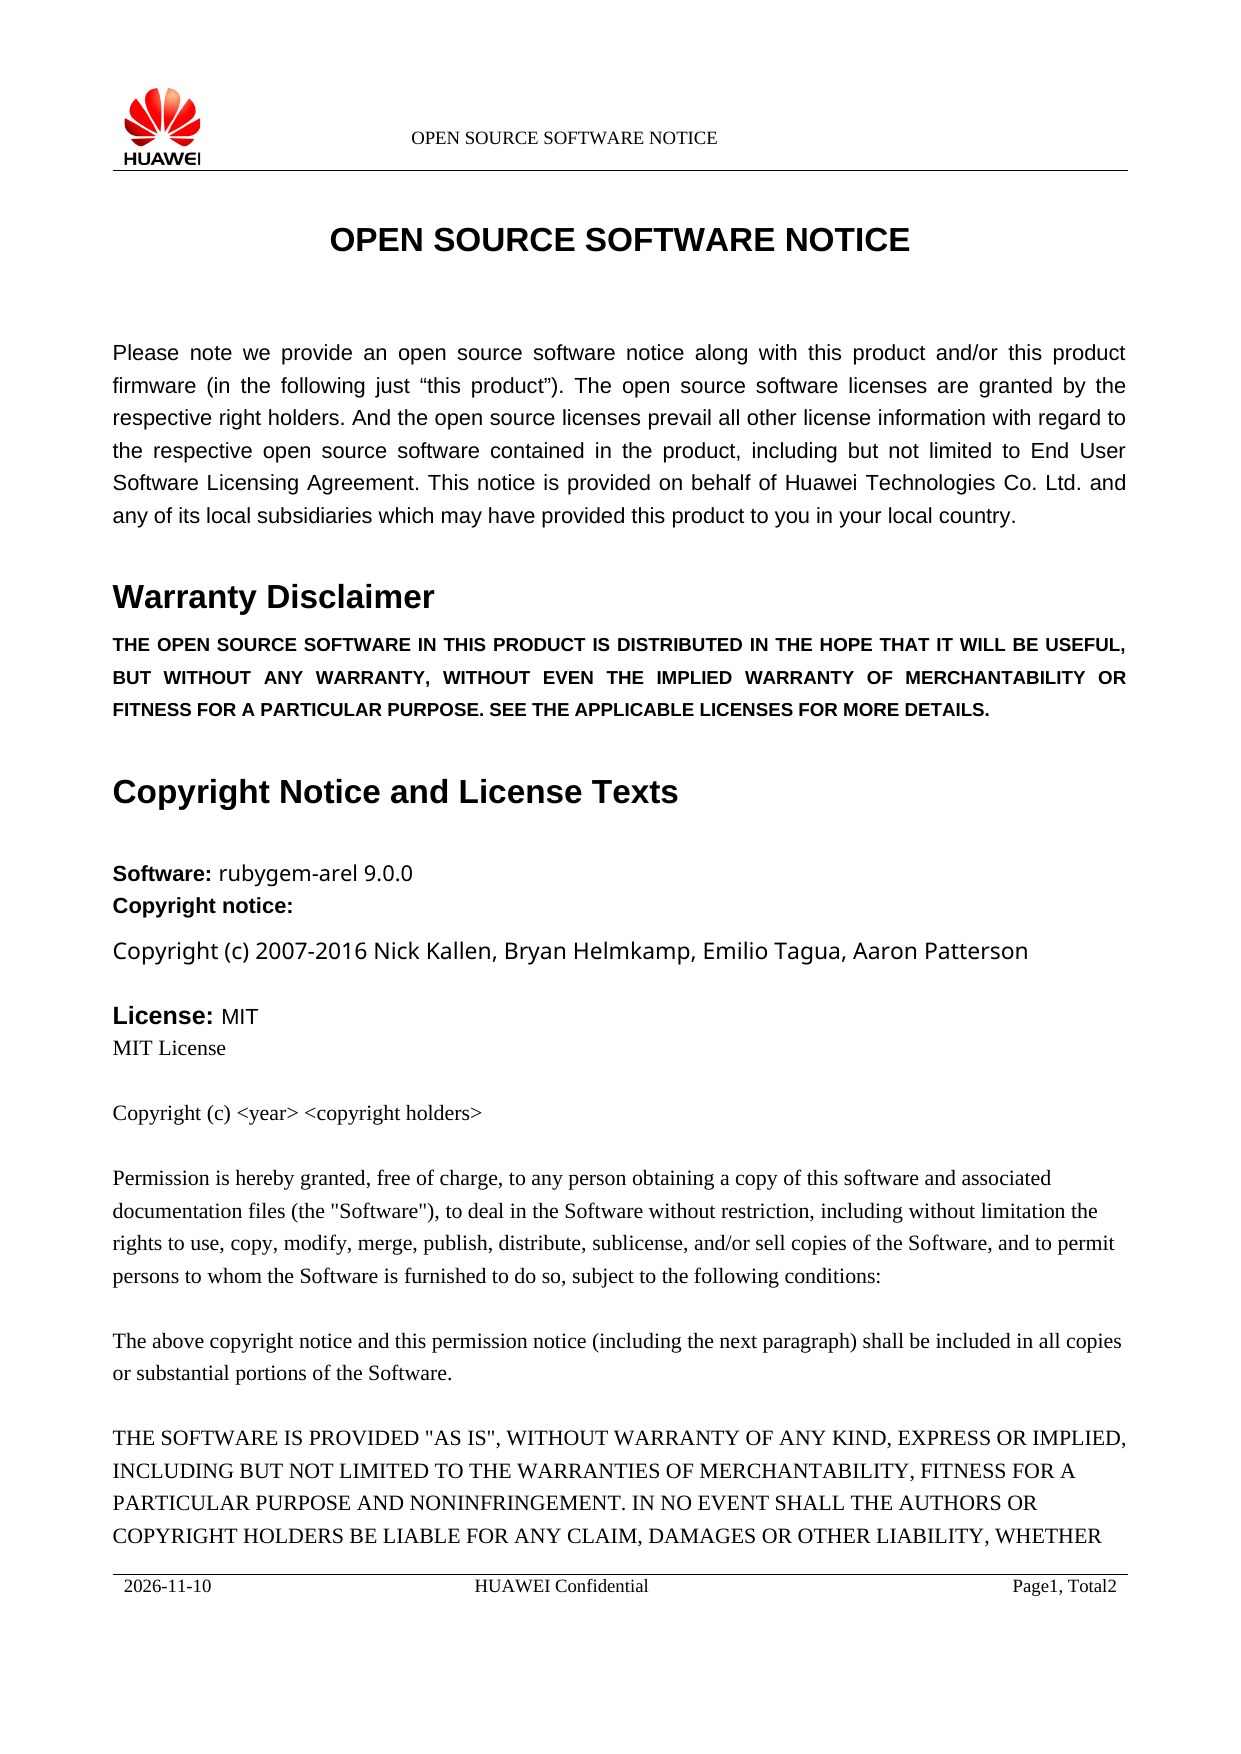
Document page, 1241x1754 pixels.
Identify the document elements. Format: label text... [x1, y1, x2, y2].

text OPEN SOURCE SOFTWARE NOTICE [112, 206, 1128, 271]
text Please note we provide an open source software notice along with this product and/or this product firmware (in the following just “this product”). The open source software licenses are granted by the respective right holders. And the open source licenses prevail all other license information with regard to the respective open source software contained in the product, including but not limited to End User Software Licensing Agreement. This notice is provided on behalf of Huawei Technologies Co. Ltd. and any of its local subsidiaries which may have provided this product to you in your local country. [112, 336, 1128, 531]
text Copyright (c) 2007-2016 Nick Kallen, Bryan Helmkamp, Emilio Tagua, Aaron Patterson [112, 934, 1128, 999]
text License: MIT [112, 999, 1128, 1031]
text Warranty Disclaimer [112, 564, 1128, 629]
title Software: rubygem-arel 9.0.0 [112, 856, 1128, 889]
text Copyright Notice and License Texts [112, 759, 1128, 824]
text The open source software in this product is distributed in the hope that it will be useful, but WITHOUT ANY WARRANTY, without even the implied warranty of MERCHANTABILITY or FITNESS FOR A PARTICULAR PURPOSE. See the applicable licenses for more details. [112, 629, 1128, 726]
text Copyright notice: [112, 889, 1128, 921]
picture [124, 88, 201, 165]
